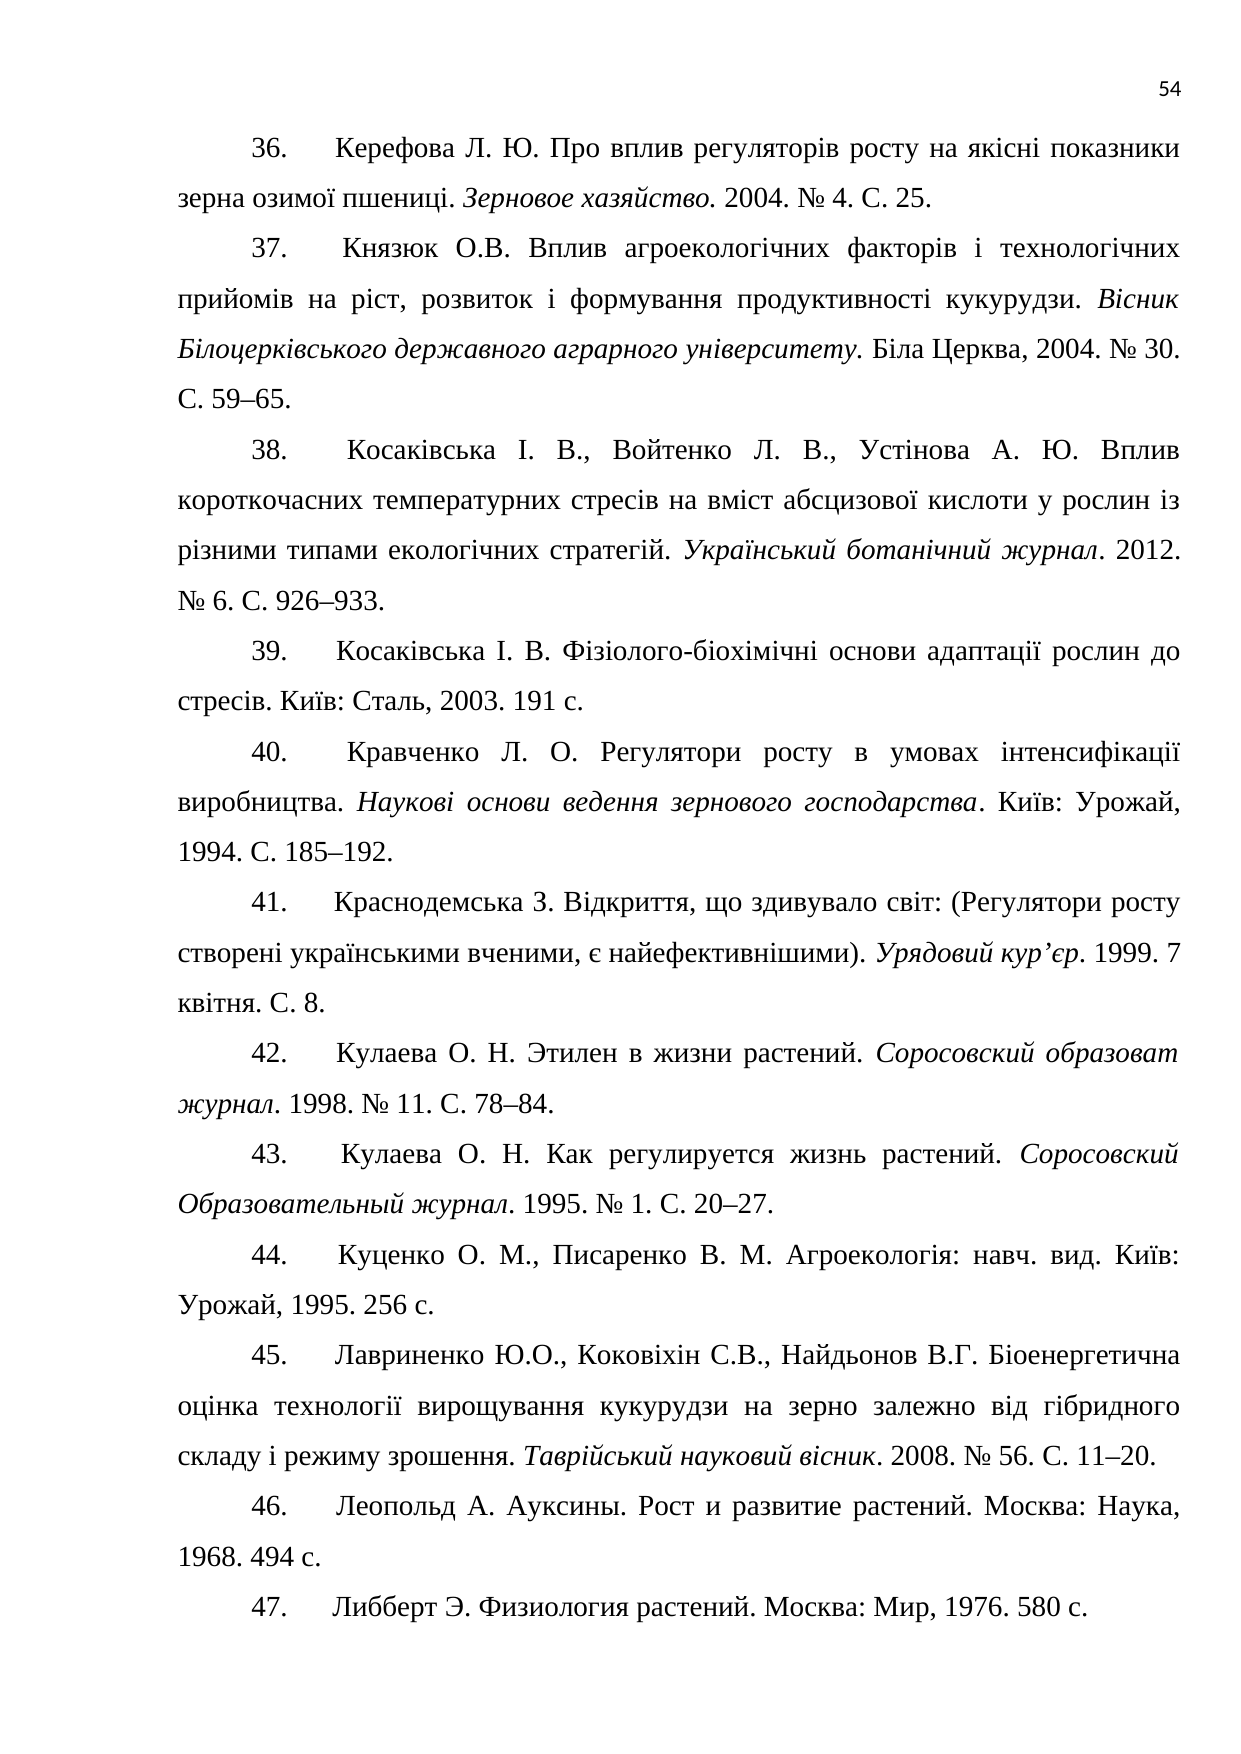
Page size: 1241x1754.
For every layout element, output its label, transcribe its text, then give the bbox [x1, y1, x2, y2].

list Либберт Э. Физиология растений. Москва: Мир, 1976. 580 с. [177, 1589, 1181, 1622]
list Лавриненко Ю.О., Коковіхін С.В., Найдьонов В.Г. Біоенергетична оцінка технології вирощування кукурудзи на зерно залежно від гібридного складу і режиму зрошення. Таврійський науковий вісник. 2008. № 56. С. 11–20. [177, 1337, 1181, 1472]
list Куценко О. М., Писаренко В. М. Агроекологія: навч. вид. Київ: Урожай, 1995. 256 с. [177, 1237, 1181, 1321]
list Краснодемська З. Відкриття, що здивувало світ: (Регулятори росту створені українськими вченими, є найефективнішими). Урядовий кур’єр. 1999. 7 квітня. С. 8. [177, 884, 1181, 1019]
list Кулаева О. Н. Как регулируется жизнь растений. Соросовский Образовательный журнал. 1995. № 1. С. 20–27. [177, 1136, 1181, 1220]
list Кравченко Л. О. Регулятори росту в умовах інтенсифікації виробництва. Наукові основи ведення зернового господарства. Київ: Урожай, 1994. С. 185–192. [177, 734, 1181, 868]
list Косаківська І. В. Фізіолого-біохімічні основи адаптації рослин до стресів. Київ: Сталь, 2003. 191 с. [177, 633, 1181, 717]
list Косаківська І. В., Войтенко Л. В., Устінова А. Ю. Вплив короткочасних температурних стресів на вміст абсцизової кислоти у рослин із різними типами екологічних стратегій. Український ботанічний журнал. 2012. № 6. С. 926–933. [177, 432, 1181, 616]
list Князюк О.В. Вплив агроекологічних факторів і технологічних прийомів на ріст, розвиток і формування продуктивності кукурудзи. Вісник Білоцерківського державного аграрного університету. Біла Церква, 2004. № 30. С. 59–65. [177, 231, 1181, 415]
list Керефова Л. Ю. Про вплив регуляторів росту на якісні показники зерна озимої пшениці. Зерновое хазяйство. 2004. № 4. С. 25. [177, 130, 1181, 214]
list Леопольд А. Ауксины. Рост и развитие растений. Москва: Наука, 1968. 494 с. [177, 1488, 1181, 1572]
list Кулаева О. Н. Этилен в жизни растений. Соросовский образоват журнал. 1998. № 11. С. 78–84. [177, 1036, 1181, 1119]
